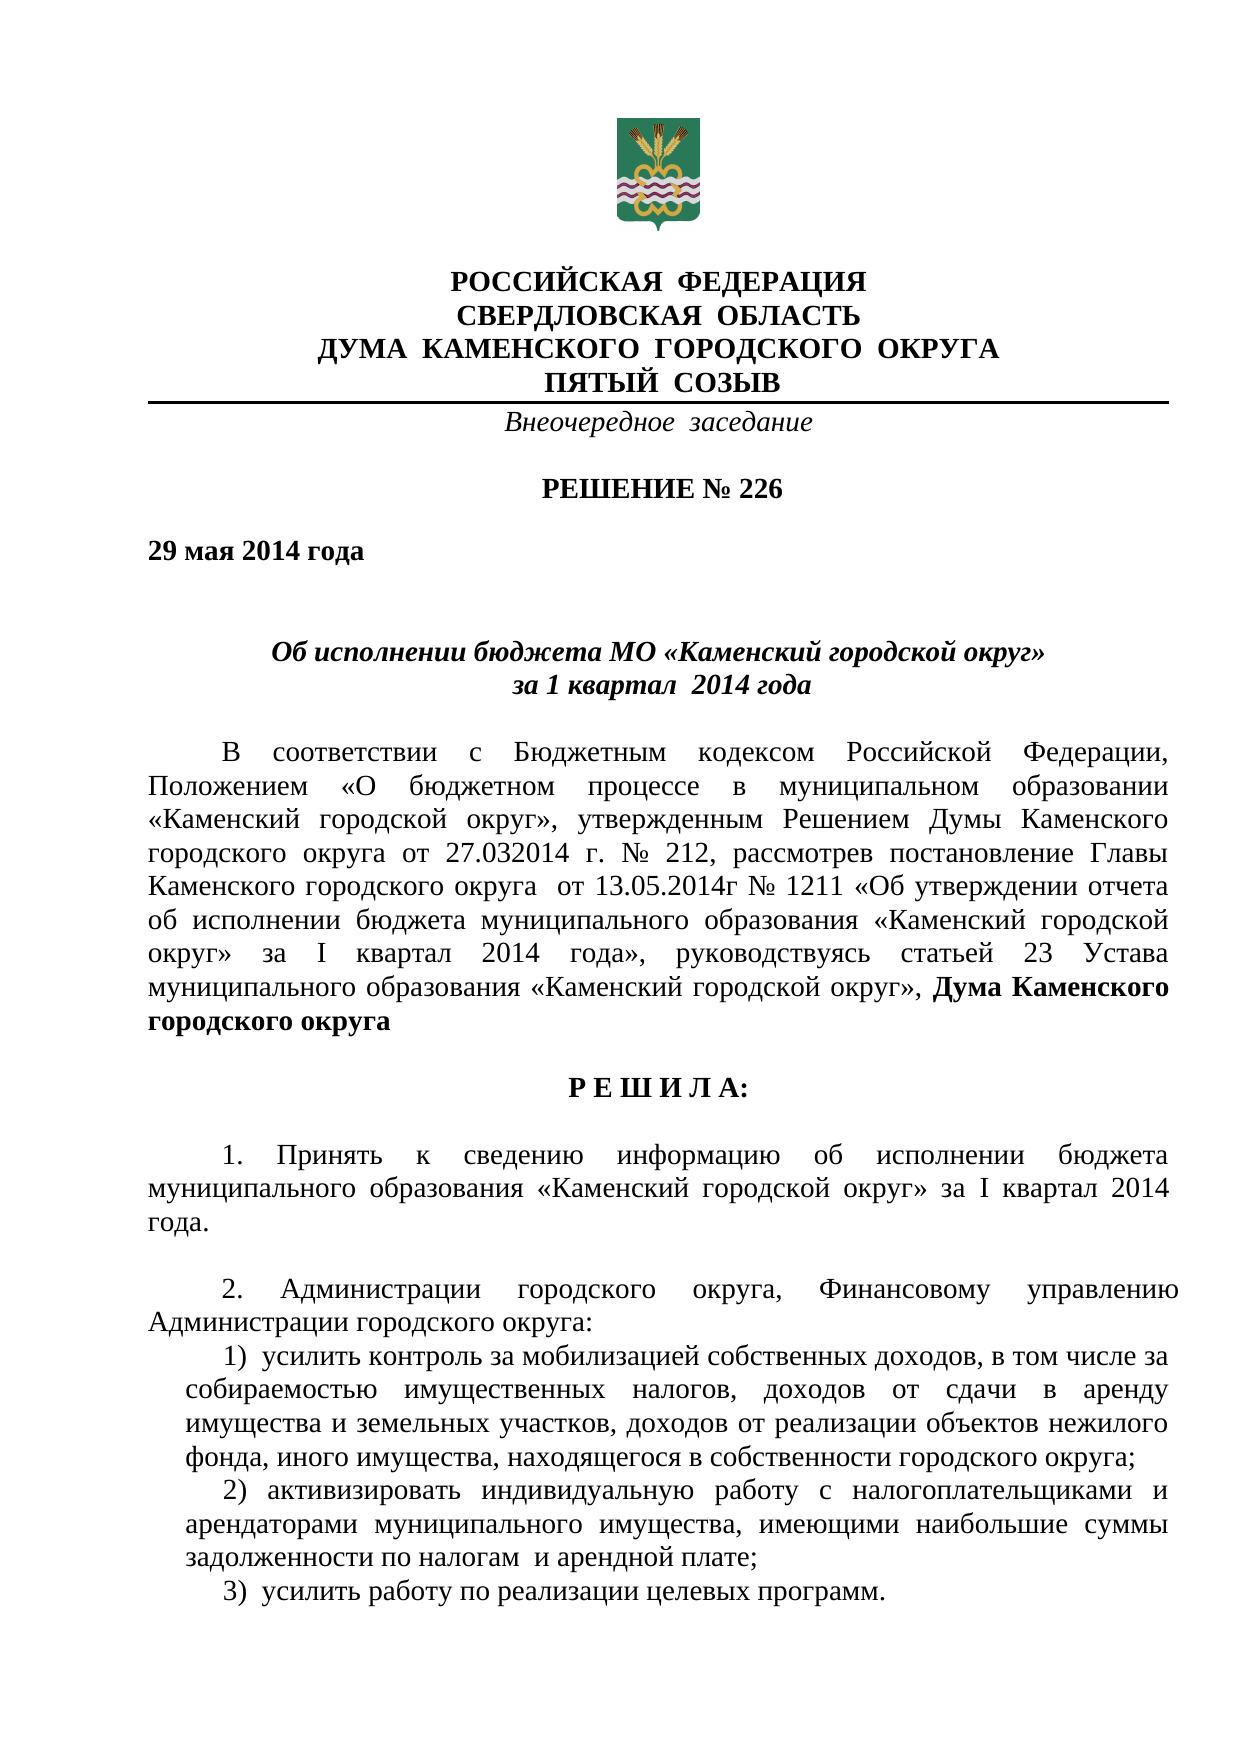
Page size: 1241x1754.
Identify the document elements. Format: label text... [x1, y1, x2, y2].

text СВЕРДЛОВСКАЯ ОБЛАСТЬ [148, 298, 1169, 331]
text 3) усилить работу по реализации целевых программ. [185, 1573, 1169, 1606]
picture [617, 118, 700, 231]
text Р Е Ш И Л А: [148, 1070, 1169, 1103]
text 29 мая 2014 года [148, 533, 1169, 567]
text РЕШЕНИЕ № 226 [148, 471, 1169, 504]
text за 1 квартал 2014 года [148, 667, 1169, 701]
text В соответствии с Бюджетным кодексом Российской Федерации, Положением «О бюджетном процессе в муниципальном образовании «Каменский городской округ», утвержденным Решением Думы Каменского городского округа от . № 212, рассмотрев постановление Главы Каменского городского округа от 13.05.2014г № 1211 «Об утверждении отчета об исполнении бюджета муниципального образования «Каменский городской округ» за I квартал 2014 года», руководствуясь статьей 23 Устава муниципального образования «Каменский городской округ», Дума Каменского городского округа [148, 734, 1169, 1036]
text 1) усилить контроль за мобилизацией собственных доходов, в том числе за собираемостью имущественных налогов, доходов от сдачи в аренду имущества и земельных участков, доходов от реализации объектов нежилого фонда, иного имущества, находящегося в собственности городского округа; [185, 1338, 1169, 1472]
text 2) активизировать индивидуальную работу с налогоплательщиками и арендаторами муниципального имущества, имеющими наибольшие суммы задолженности по налогам и арендной плате; [185, 1472, 1169, 1573]
text Об исполнении бюджета МО «Каменский городской округ» [148, 634, 1169, 667]
title 2. Администрации городского округа, Финансовому управлению Администрации городского округа: [148, 1271, 1180, 1338]
text РОССИЙСКАЯ ФЕДЕРАЦИЯ [148, 264, 1169, 298]
text Внеочередное заседание [148, 404, 1169, 437]
text ПЯТЫЙ СОЗЫВ [148, 365, 1169, 401]
text 1. Принять к сведению информацию об исполнении бюджета муниципального образования «Каменский городской округ» за I квартал 2014 года. [148, 1137, 1169, 1237]
text ДУМА КАМЕНСКОГО ГОРОДСКОГО ОКРУГА [148, 331, 1169, 365]
